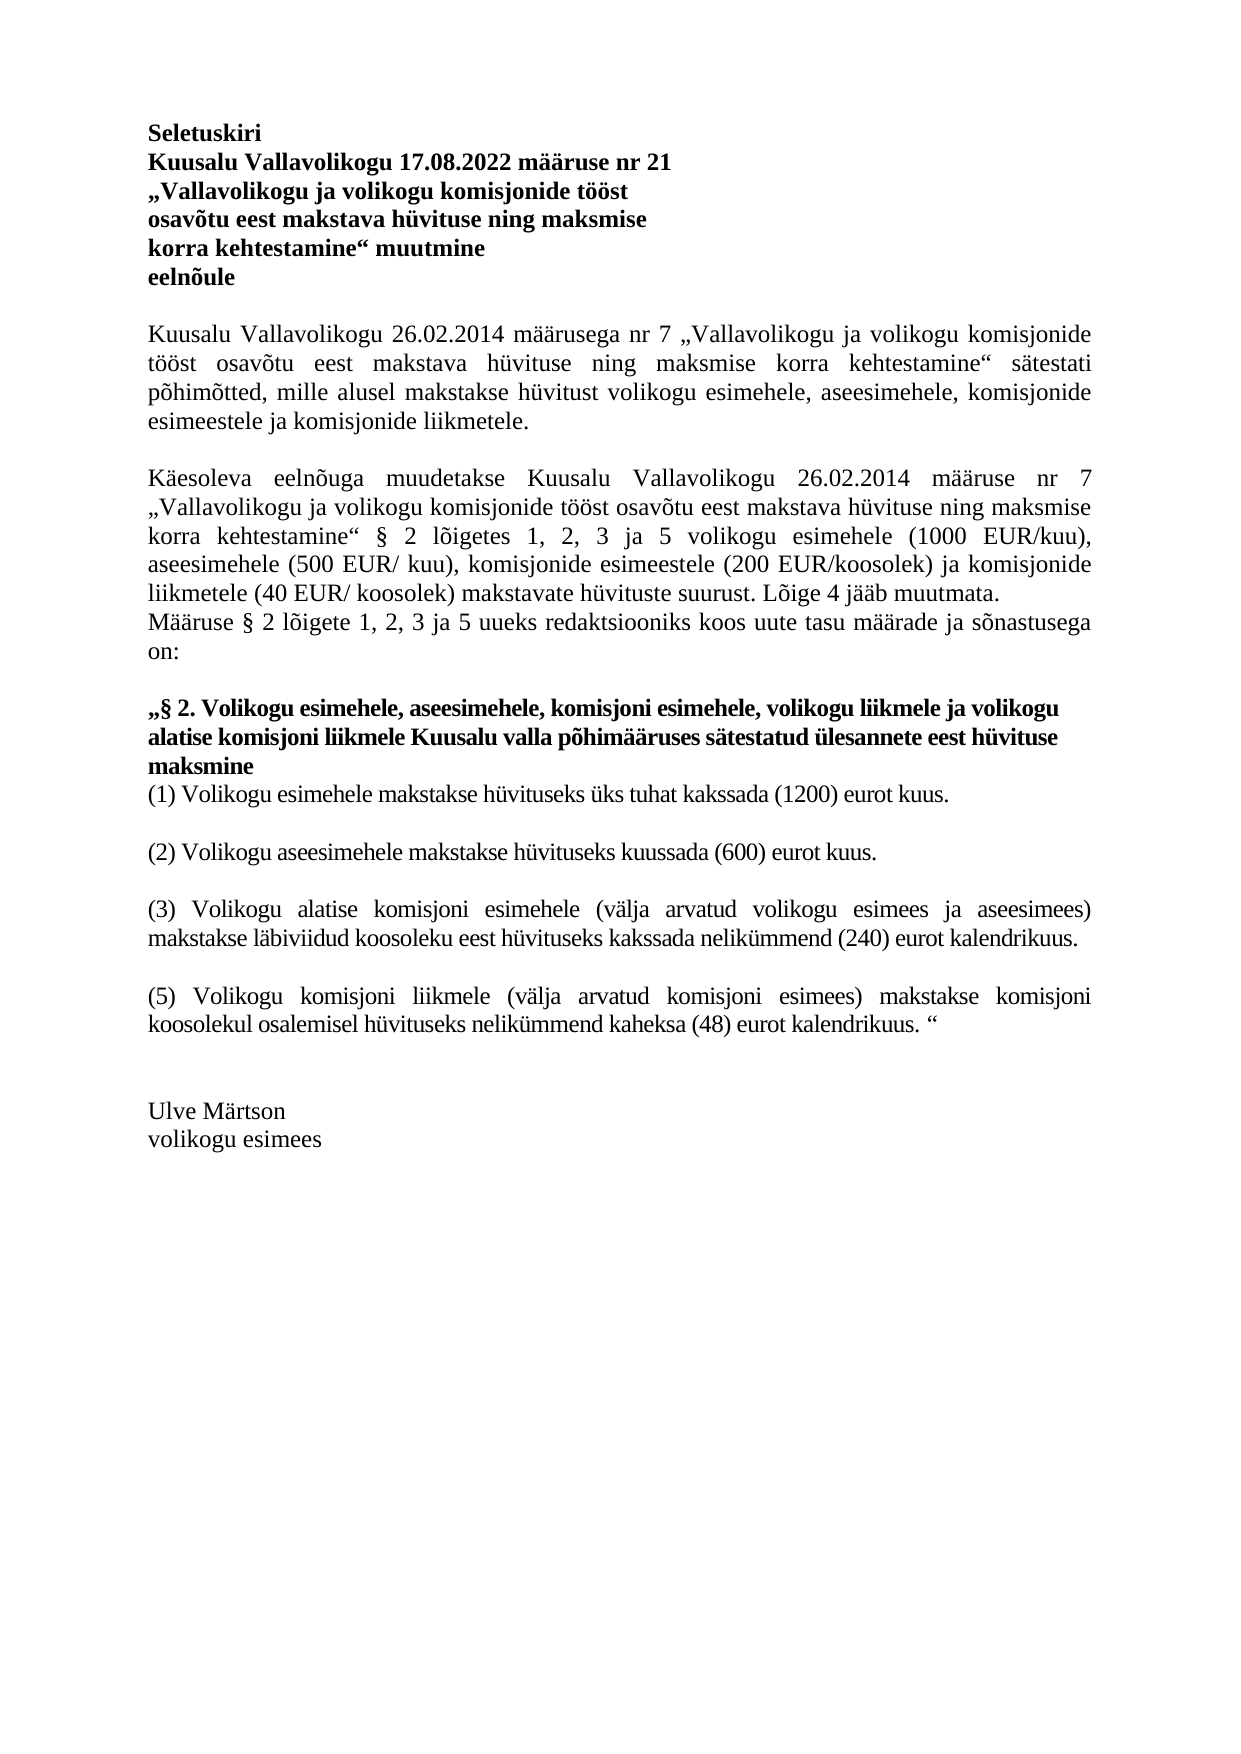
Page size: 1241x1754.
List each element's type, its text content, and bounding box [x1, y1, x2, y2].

text eelnõule [148, 262, 768, 291]
text (2) Volikogu aseesimehele makstakse hüvituseks kuussada (600) eurot kuus. [148, 837, 1093, 866]
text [148, 118, 1093, 147]
text (5) Volikogu komisjoni liikmele (välja arvatud komisjoni esimees) makstakse komisjoni koosolekul osalemisel hüvituseks nelikümmend kaheksa (48) eurot kalendrikuus. “ [148, 981, 1093, 1038]
text Kuusalu Vallavolikogu 26.02.2014 määrusega nr 7 „Vallavolikogu ja volikogu komisjonide tööst osavõtu eest makstava hüvituse ning maksmise korra kehtestamine“ sätestati põhimõtted, mille alusel makstakse hüvitust volikogu esimehele, aseesimehele, komisjonide esimeestele ja komisjonide liikmetele. [148, 319, 1093, 434]
text Ulve Märtson [148, 1096, 1093, 1124]
text „§ 2. Volikogu esimehele, aseesimehele, komisjoni esimehele, volikogu liikmele ja volikogu alatise komisjoni liikmele Kuusalu valla põhimääruses sätestatud ülesannete eest hüvituse maksmine [148, 693, 1093, 779]
text volikogu esimees [148, 1124, 1093, 1153]
text Käesoleva eelnõuga muudetakse Kuusalu Vallavolikogu 26.02.2014 määruse nr 7 „Vallavolikogu ja volikogu komisjonide tööst osavõtu eest makstava hüvituse ning maksmise korra kehtestamine“ § 2 lõigetes 1, 2, 3 ja 5 volikogu esimehele (1000 EUR/kuu), aseesimehele (500 EUR/ kuu), komisjonide esimeestele (200 EUR/koosolek) ja komisjonide liikmetele (40 EUR/ koosolek) makstavate hüvituste suurust. Lõige 4 jääb muutmata. [148, 463, 1093, 607]
text (1) Volikogu esimehele makstakse hüvituseks üks tuhat kakssada (1200) eurot kuus. [148, 779, 1093, 808]
text Määruse § 2 lõigete 1, 2, 3 ja 5 uueks redaktsiooniks koos uute tasu määrade ja sõnastusega on: [148, 607, 1093, 664]
text (3) Volikogu alatise komisjoni esimehele (välja arvatud volikogu esimees ja aseesimees) makstakse läbiviidud koosoleku eest hüvituseks kakssada nelikümmend (240) eurot kalendrikuus. [148, 894, 1093, 952]
text Kuusalu Vallavolikogu 17.08.2022 määruse nr 21 „Vallavolikogu ja volikogu komisjonide tööst osavõtu eest makstava hüvituse ning maksmise korra kehtestamine“ muutmine [148, 147, 679, 262]
